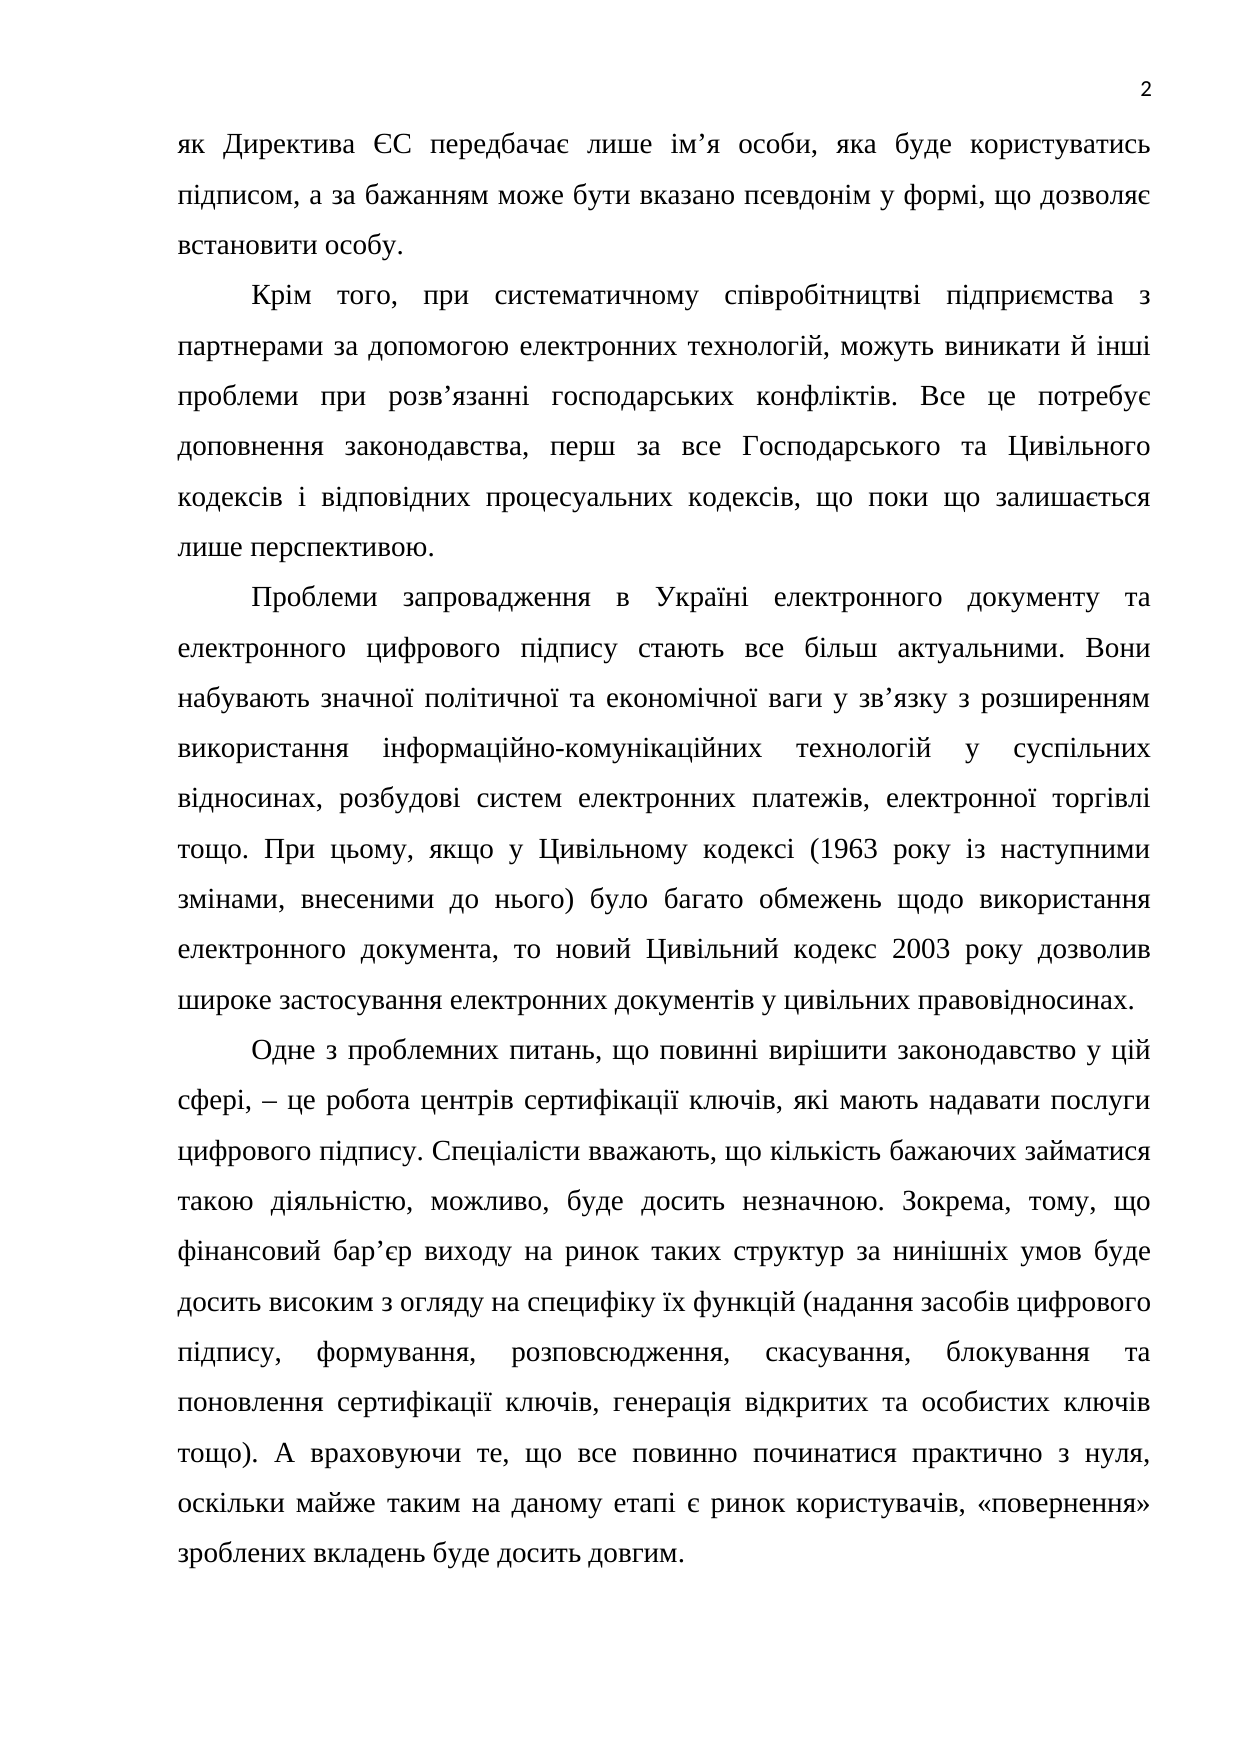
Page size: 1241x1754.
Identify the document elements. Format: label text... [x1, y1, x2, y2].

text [177, 127, 1152, 261]
text Одне з проблемних питань, що повинні вирішити законодавство у цій сфері, – це робота центрів сертифікації ключів, які мають надавати послуги цифрового підпису. Спеціалісти вважають, що кількість бажаючих займатися такою діяльністю, можливо, буде досить незначною. Зокрема, тому, що фінансовий бар’єр виходу на ринок таких структур за нинішніх умов буде досить високим з огляду на специфіку їх функцій (надання засобів цифрового підпису, формування, розповсюдження, скасування, блокування та поновлення сертифікації ключів, генерація відкритих та особистих ключів тощо). А враховуючи те, що все повинно починатися практично з нуля, оскільки майже таким на даному етапі є ринок користувачів, «повернення» зроблених вкладень буде досить довгим. [177, 1032, 1152, 1569]
text Проблеми запровадження в Україні електронного документу та електронного цифрового підпису стають все більш актуальними. Вони набувають значної політичної та економічної ваги у зв’язку з розширенням використання інформаційно-комунікаційних технологій у суспільних відносинах, розбудові систем електронних платежів, електронної торгівлі тощо. При цьому, якщо у Цивільному кодексі (1963 року із наступними змінами, внесеними до нього) було багато обмежень щодо використання електронного документа, то новий Цивільний кодекс 2003 року дозволив широке застосування електронних документів у цивільних правовідносинах. [177, 579, 1152, 1015]
text Крім того, при систематичному співробітництві підприємства з партнерами за допомогою електронних технологій, можуть виникати й інші проблеми при розв’язанні господарських конфліктів. Все це потребує доповнення законодавства, перш за все Господарського та Цивільного кодексів і відповідних процесуальних кодексів, що поки що залишається лише перспективою. [177, 277, 1152, 563]
